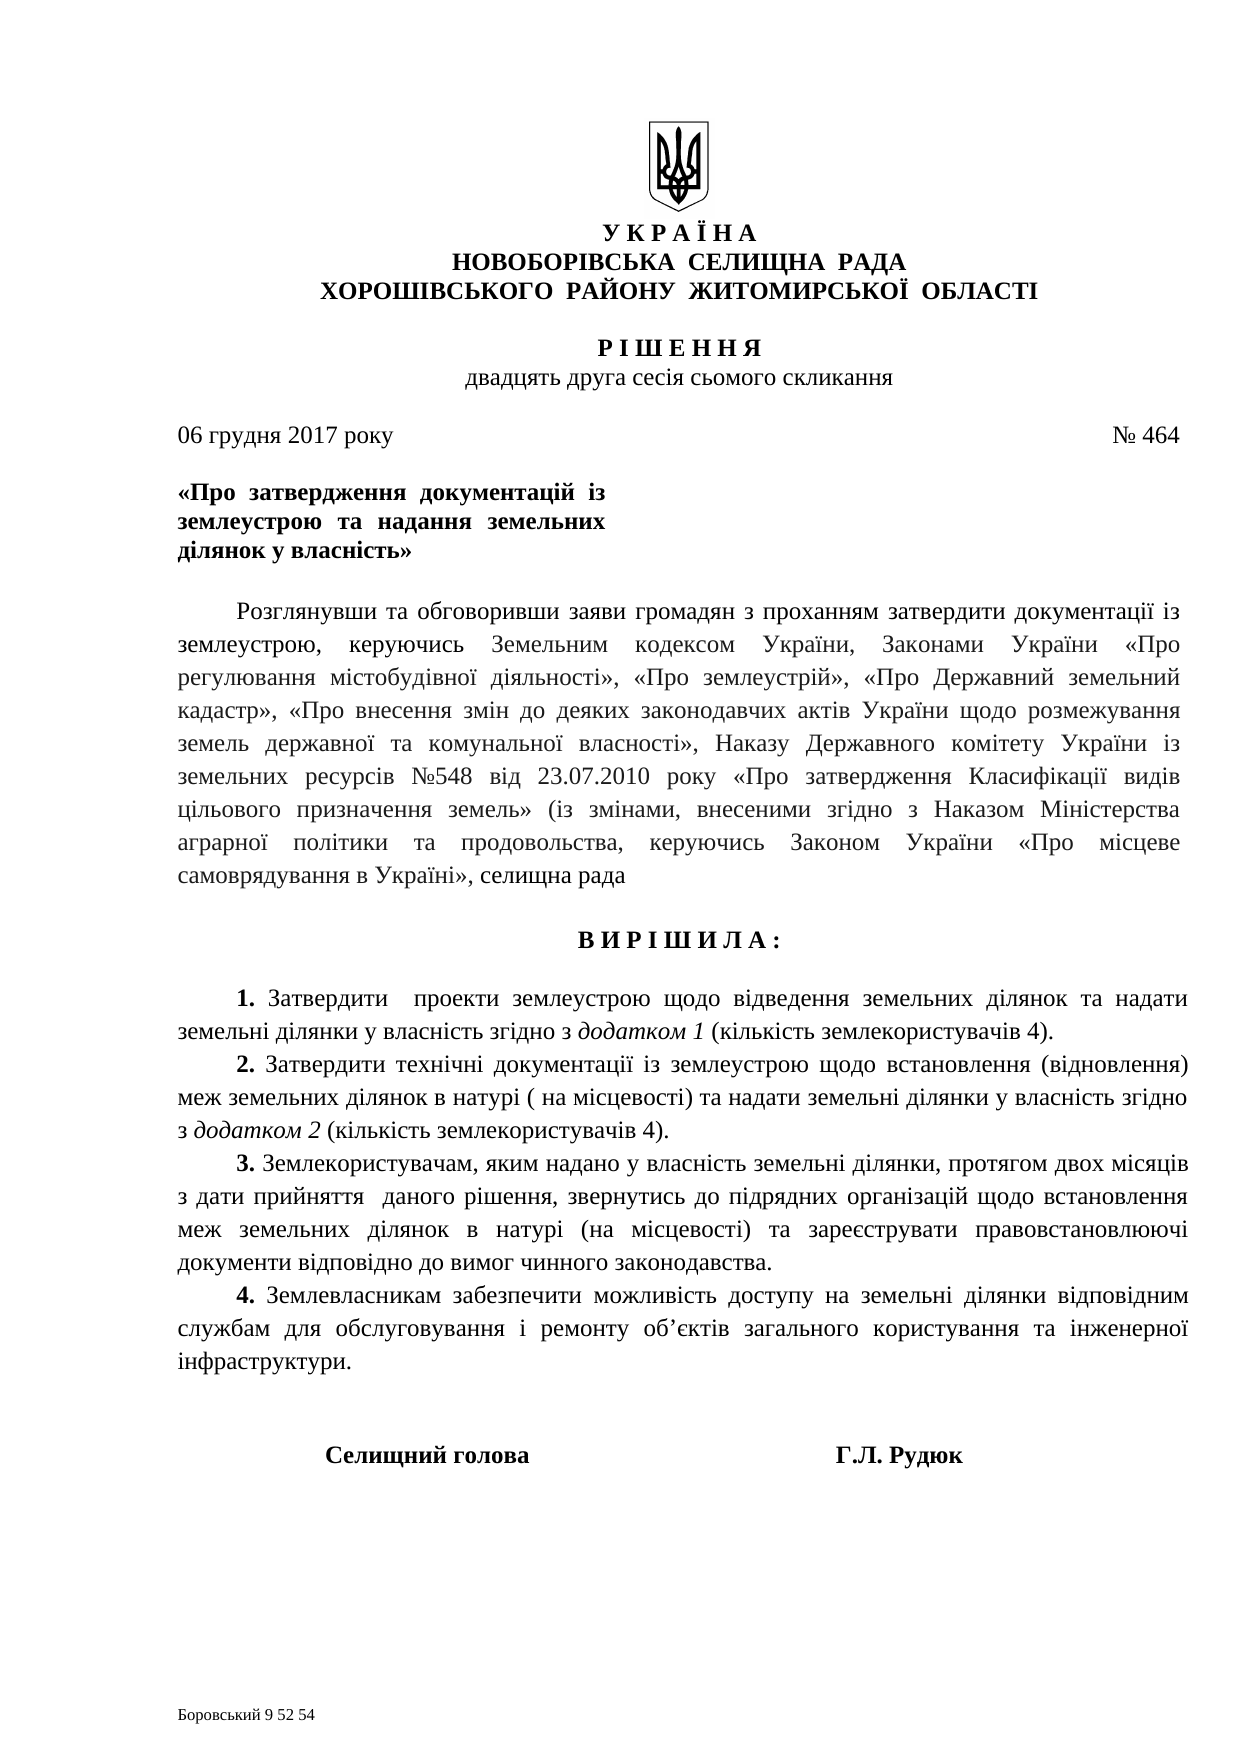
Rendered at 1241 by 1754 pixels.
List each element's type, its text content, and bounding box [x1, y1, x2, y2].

text Р І Ш Е Н Н Я [177, 333, 1181, 362]
text двадцять друга сесія сьомого скликання [177, 362, 1181, 391]
text 1. Затвердити проекти землеустрою щодо відведення земельних ділянок та надати земельні ділянки у власність згідно з додатком 1 (кількість землекористувачів 4). [177, 983, 1189, 1045]
text У К Р А Ї Н А [177, 218, 1181, 247]
text ХОРОШІВСЬКОГО РАЙОНУ ЖИТОМИРСЬКОЇ ОБЛАСТІ [177, 276, 1181, 305]
text 06 грудня 2017 року № 464 [177, 420, 1181, 448]
text В И Р І Ш И Л А : [177, 926, 1181, 954]
text Розглянувши та обговоривши заяви громадян з проханням затвердити документації із землеустрою, керуючись Земельним кодексом України, Законами України «Про регулювання містобудівної діяльності», «Про землеустрій», «Про Державний земельний кадастр», «Про внесення змін до деяких законодавчих актів України щодо розмежування земель державної та комунальної власності», Наказу Державного комітету України із земельних ресурсів №548 від 23.07.2010 року «Про затвердження Класифікації видів цільового призначення земель» (із змінами, внесеними згідно з Наказом Міністерства аграрної політики та продовольства, керуючись Законом України «Про місцеве самоврядування в Україні», селищна рада [177, 596, 1181, 889]
text НОВОБОРІВСЬКА СЕЛИЩНА РАДА [177, 247, 1181, 276]
text Селищний голова Г.Л. Рудюк [251, 1440, 1181, 1469]
text «Про затвердження документацій із землеустрою та надання земельних ділянок у власність» [177, 477, 605, 563]
text 3. Землекористувачам, яким надано у власність земельні ділянки, протягом двох місяців з дати прийняття даного рішення, звернутись до підрядних організацій щодо встановлення меж земельних ділянок в натурі (на місцевості) та зареєструвати правовстановлюючі документи відповідно до вимог чинного законодавства. [177, 1148, 1189, 1276]
text 4. Землевласникам забезпечити можливість доступу на земельні ділянки відповідним службам для обслуговування і ремонту об’єктів загального користування та інженерної інфраструктури. [177, 1280, 1189, 1375]
text 2. Затвердити технічні документації із землеустрою щодо встановлення (відновлення) меж земельних ділянок в натурі ( на місцевості) та надати земельні ділянки у власність згідно з додатком 2 (кількість землекористувачів 4). [177, 1049, 1189, 1144]
picture [643, 118, 715, 219]
